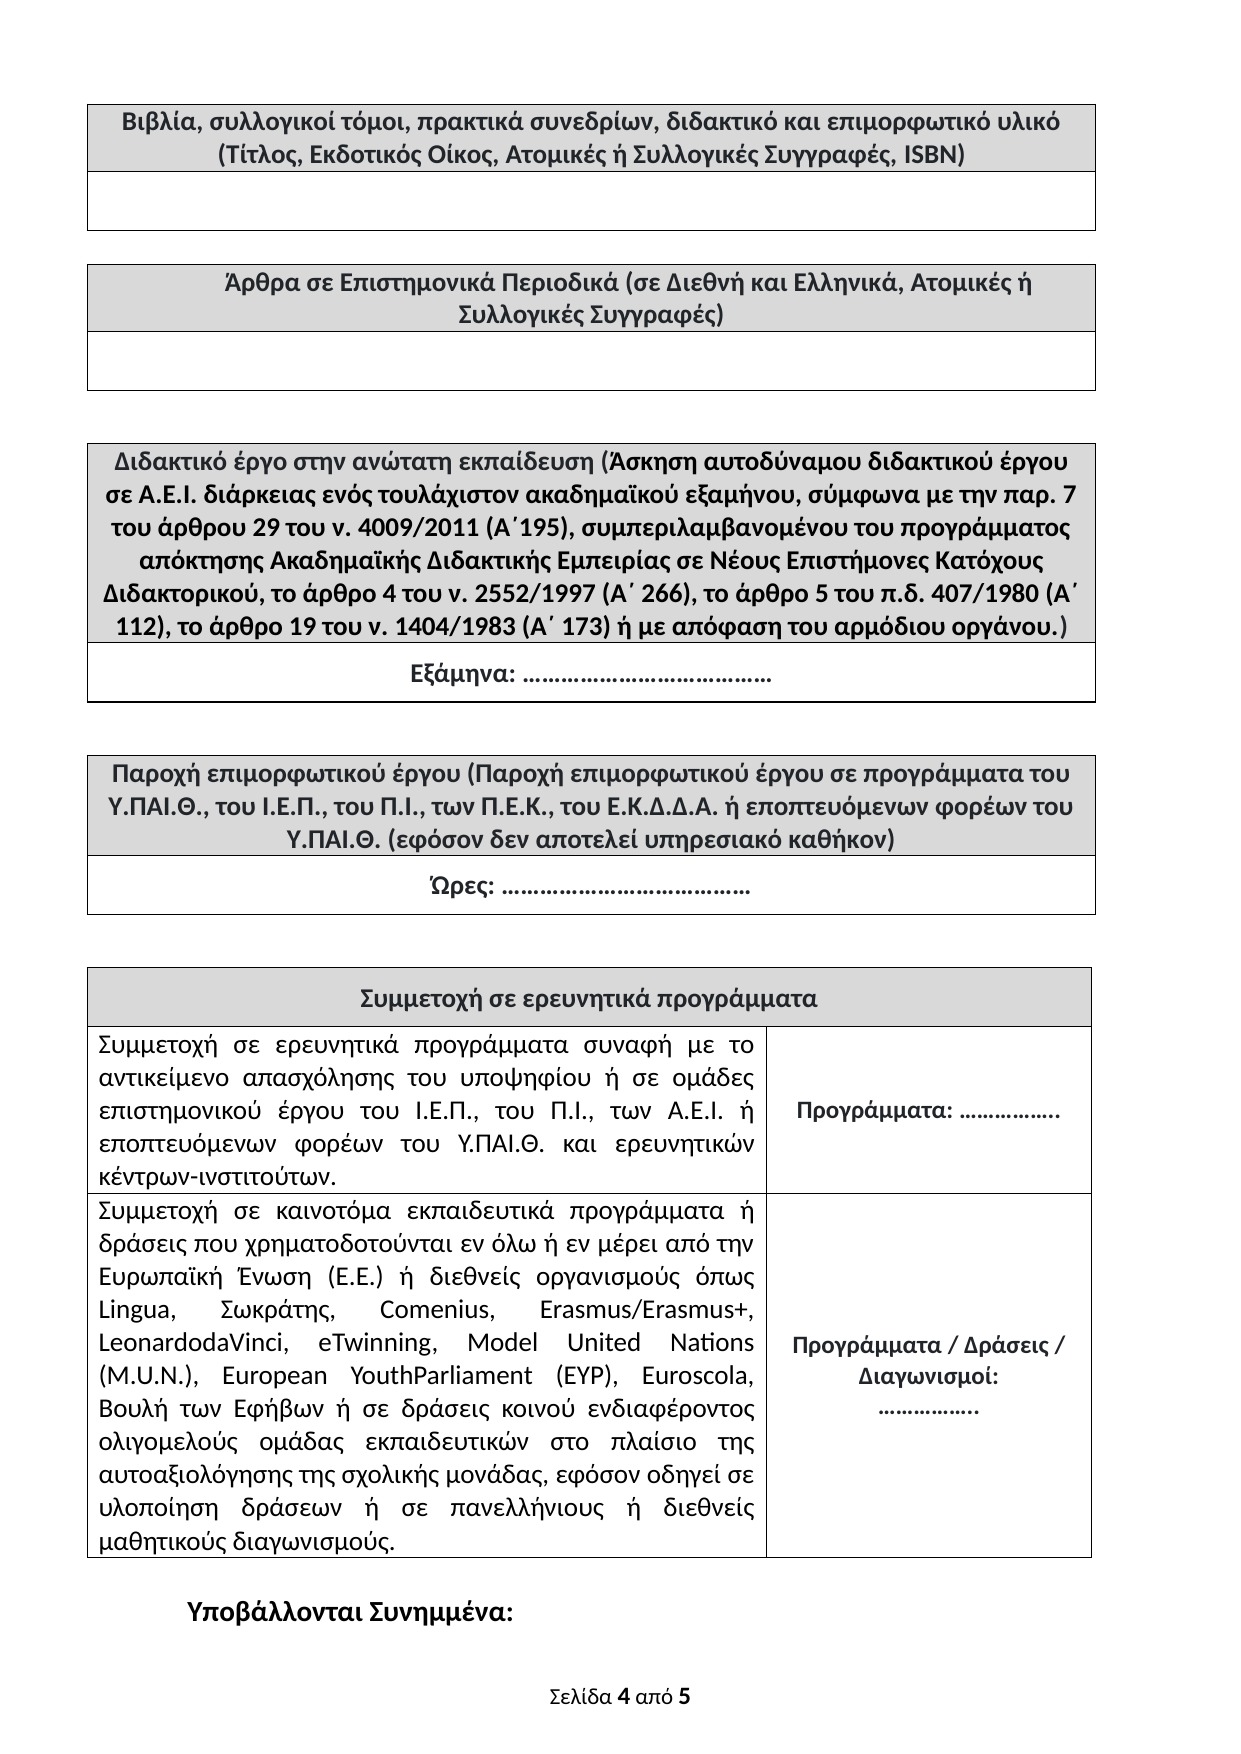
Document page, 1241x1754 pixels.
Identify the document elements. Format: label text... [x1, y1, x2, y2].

table_cell Εξάμηνα: ………………………………… [88, 643, 1095, 701]
table_header Συμμετοχή σε ερευνητικά προγράμματα [88, 968, 1091, 1026]
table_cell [176, 1558, 1040, 1665]
table_cell Προγράμματα / Δράσεις / Διαγωνισμοί: …………….. [767, 1194, 1091, 1557]
table_cell Ώρες: ………………………………… [88, 856, 1095, 914]
table_header Βιβλία, συλλογικοί τόμοι, πρακτικά συνεδρίων, διδακτικό και επιμορφωτικό υλικό (Τίτλος, Εκδοτικός Οίκος, Ατομικές ή Συλλογικές Συγγραφές, ISBN) [88, 105, 1095, 171]
table_cell [88, 332, 1095, 390]
table_cell Προγράμματα: …………….. [767, 1027, 1091, 1192]
table_cell [88, 172, 1095, 229]
table_cell Συμμετοχή σε καινοτόμα εκπαιδευτικά προγράμματα ή δράσεις που χρηματοδοτούνται εν όλω ή εν μέρει από την Ευρωπαϊκή Ένωση (Ε.Ε.) ή διεθνείς οργανισμούς όπως Lingua, Σωκράτης, Comenius, Erasmus/Erasmus+, LeonardodaVinci, eTwinning, Model United Nations (M.U.N.), European YouthParliament (EYP), Euroscola, Βουλή των Εφήβων ή σε δράσεις κοινού ενδιαφέροντος ολιγομελούς ομάδας εκπαιδευτικών στο πλαίσιο της αυτοαξιολόγησης της σχολικής μονάδας, εφόσον οδηγεί σε υλοποίηση δράσεων ή σε πανελλήνιους ή διεθνείς μαθητικούς διαγωνισμούς. [88, 1194, 766, 1557]
table_cell Συμμετοχή σε ερευνητικά προγράμματα συναφή με το αντικείμενο απασχόλησης του υποψηφίου ή σε ομάδες επιστημονικού έργου του Ι.Ε.Π., του Π.Ι., των Α.Ε.Ι. ή εποπτευόμενων φορέων του Υ.ΠΑΙ.Θ. και ερευνητικών κέντρων-ινστιτούτων. [88, 1027, 766, 1192]
table_header Παροχή επιμορφωτικού έργου (Παροχή επιμορφωτικού έργου σε προγράμματα του Υ.ΠΑΙ.Θ., του Ι.Ε.Π., του Π.Ι., των Π.Ε.Κ., του Ε.Κ.Δ.Δ.Α. ή εποπτευόμενων φορέων του Υ.ΠΑΙ.Θ. (εφόσον δεν αποτελεί υπηρεσιακό καθήκον) [88, 756, 1095, 855]
table_header Διδακτικό έργο στην ανώτατη εκπαίδευση (Άσκηση αυτοδύναμου διδακτικού έργου σε Α.Ε.Ι. διάρκειας ενός τουλάχιστον ακαδημαϊκού εξαμήνου, σύμφωνα με την παρ. 7 του άρθρου 29 του ν. 4009/2011 (Α΄195), συμπεριλαμβανομένου του προγράμματος απόκτησης Ακαδημαϊκής Διδακτικής Εμπειρίας σε Νέους Επιστήμονες Κατόχους Διδακτορικού, το άρθρο 4 του ν. 2552/1997 (Α΄ 266), το άρθρο 5 του π.δ. 407/1980 (Α΄ 112), το άρθρο 19 του ν. 1404/1983 (Α΄ 173) ή με απόφαση του αρμόδιου οργάνου.) [88, 444, 1095, 642]
table_header Άρθρα σε Επιστημονικά Περιοδικά (σε Διεθνή και Ελληνικά, Ατομικές ή Συλλογικές Συγγραφές) [88, 265, 1095, 331]
